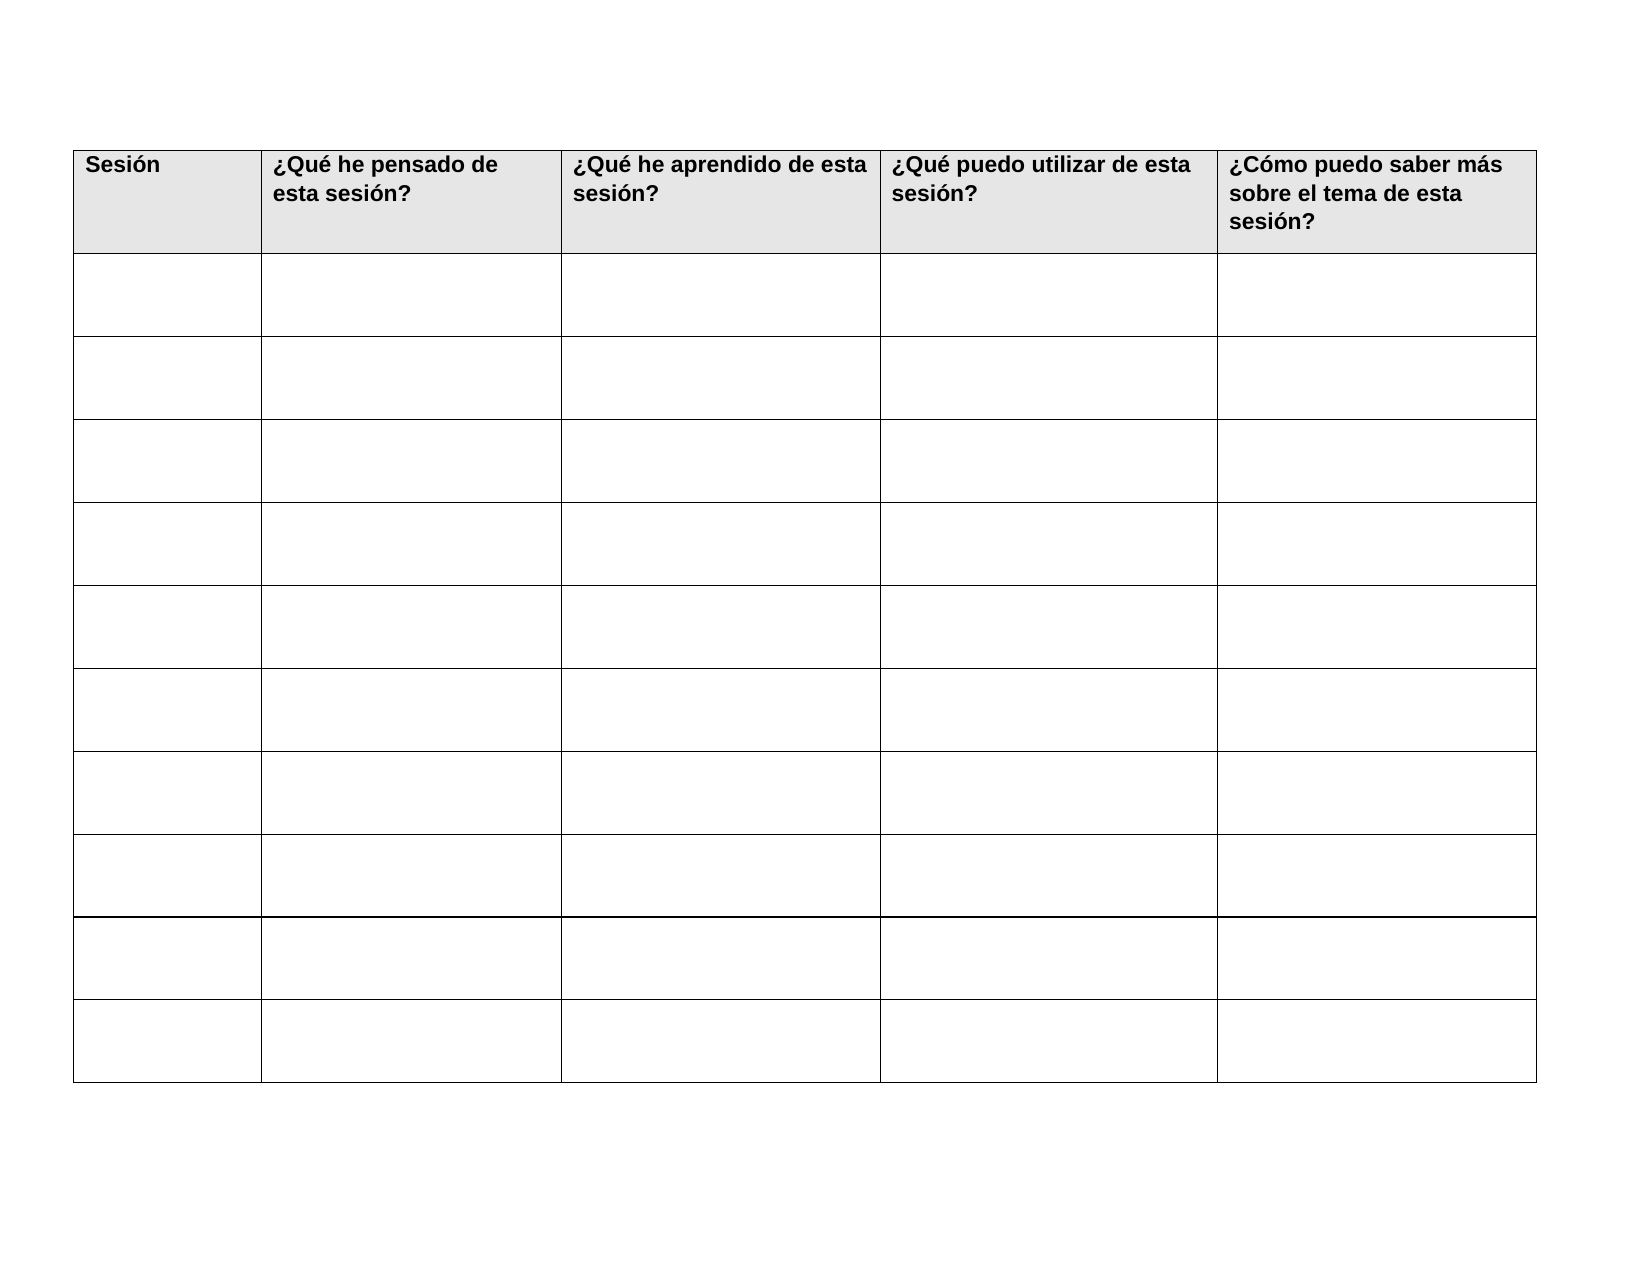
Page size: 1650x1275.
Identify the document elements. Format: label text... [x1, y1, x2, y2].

table_cell [562, 420, 880, 502]
table_cell [881, 669, 1217, 751]
table_cell [881, 420, 1217, 502]
table_header ¿Cómo puedo saber más sobre el tema de esta sesión? [1218, 151, 1536, 253]
table_header ¿Qué he pensado de esta sesión? [262, 151, 561, 253]
table_cell [562, 503, 880, 585]
table_cell [262, 586, 561, 668]
table_cell [262, 835, 561, 916]
table_cell [1218, 337, 1536, 419]
table_cell [262, 337, 561, 419]
table_cell [562, 337, 880, 419]
table_cell [881, 1000, 1217, 1082]
table_cell [1218, 1000, 1536, 1082]
table_cell [1218, 918, 1536, 999]
table_cell [262, 752, 561, 833]
table_cell [1218, 669, 1536, 751]
table_cell [262, 254, 561, 336]
table_cell [1218, 503, 1536, 585]
table_cell [74, 1000, 261, 1082]
table_cell [74, 835, 261, 916]
table_cell [1218, 752, 1536, 833]
table_cell [262, 918, 561, 999]
table_cell [881, 337, 1217, 419]
table_cell [562, 669, 880, 751]
table_cell [562, 918, 880, 999]
table_cell [74, 586, 261, 668]
table_cell [562, 586, 880, 668]
table_header ¿Qué puedo utilizar de esta sesión? [881, 151, 1217, 253]
table_cell [562, 752, 880, 833]
table_cell [74, 503, 261, 585]
table_cell [74, 669, 261, 751]
table_cell [74, 752, 261, 833]
table_cell [262, 1000, 561, 1082]
table_cell [1218, 586, 1536, 668]
table_cell [562, 1000, 880, 1082]
table_cell [1218, 420, 1536, 502]
table_cell [262, 669, 561, 751]
table_cell [74, 918, 261, 999]
table_cell [74, 254, 261, 336]
table_header ¿Qué he aprendido de esta sesión? [562, 151, 880, 253]
table_cell [1218, 254, 1536, 336]
table_cell [881, 918, 1217, 999]
table_header Sesión [74, 151, 261, 253]
table_cell [881, 586, 1217, 668]
table_cell [881, 752, 1217, 833]
table_cell [881, 254, 1217, 336]
table_cell [1218, 835, 1536, 916]
table_cell [562, 254, 880, 336]
table_cell [262, 503, 561, 585]
table_cell [74, 337, 261, 419]
table_cell [74, 420, 261, 502]
table_cell [881, 835, 1217, 916]
table_cell [562, 835, 880, 916]
table_cell [881, 503, 1217, 585]
table_cell [262, 420, 561, 502]
